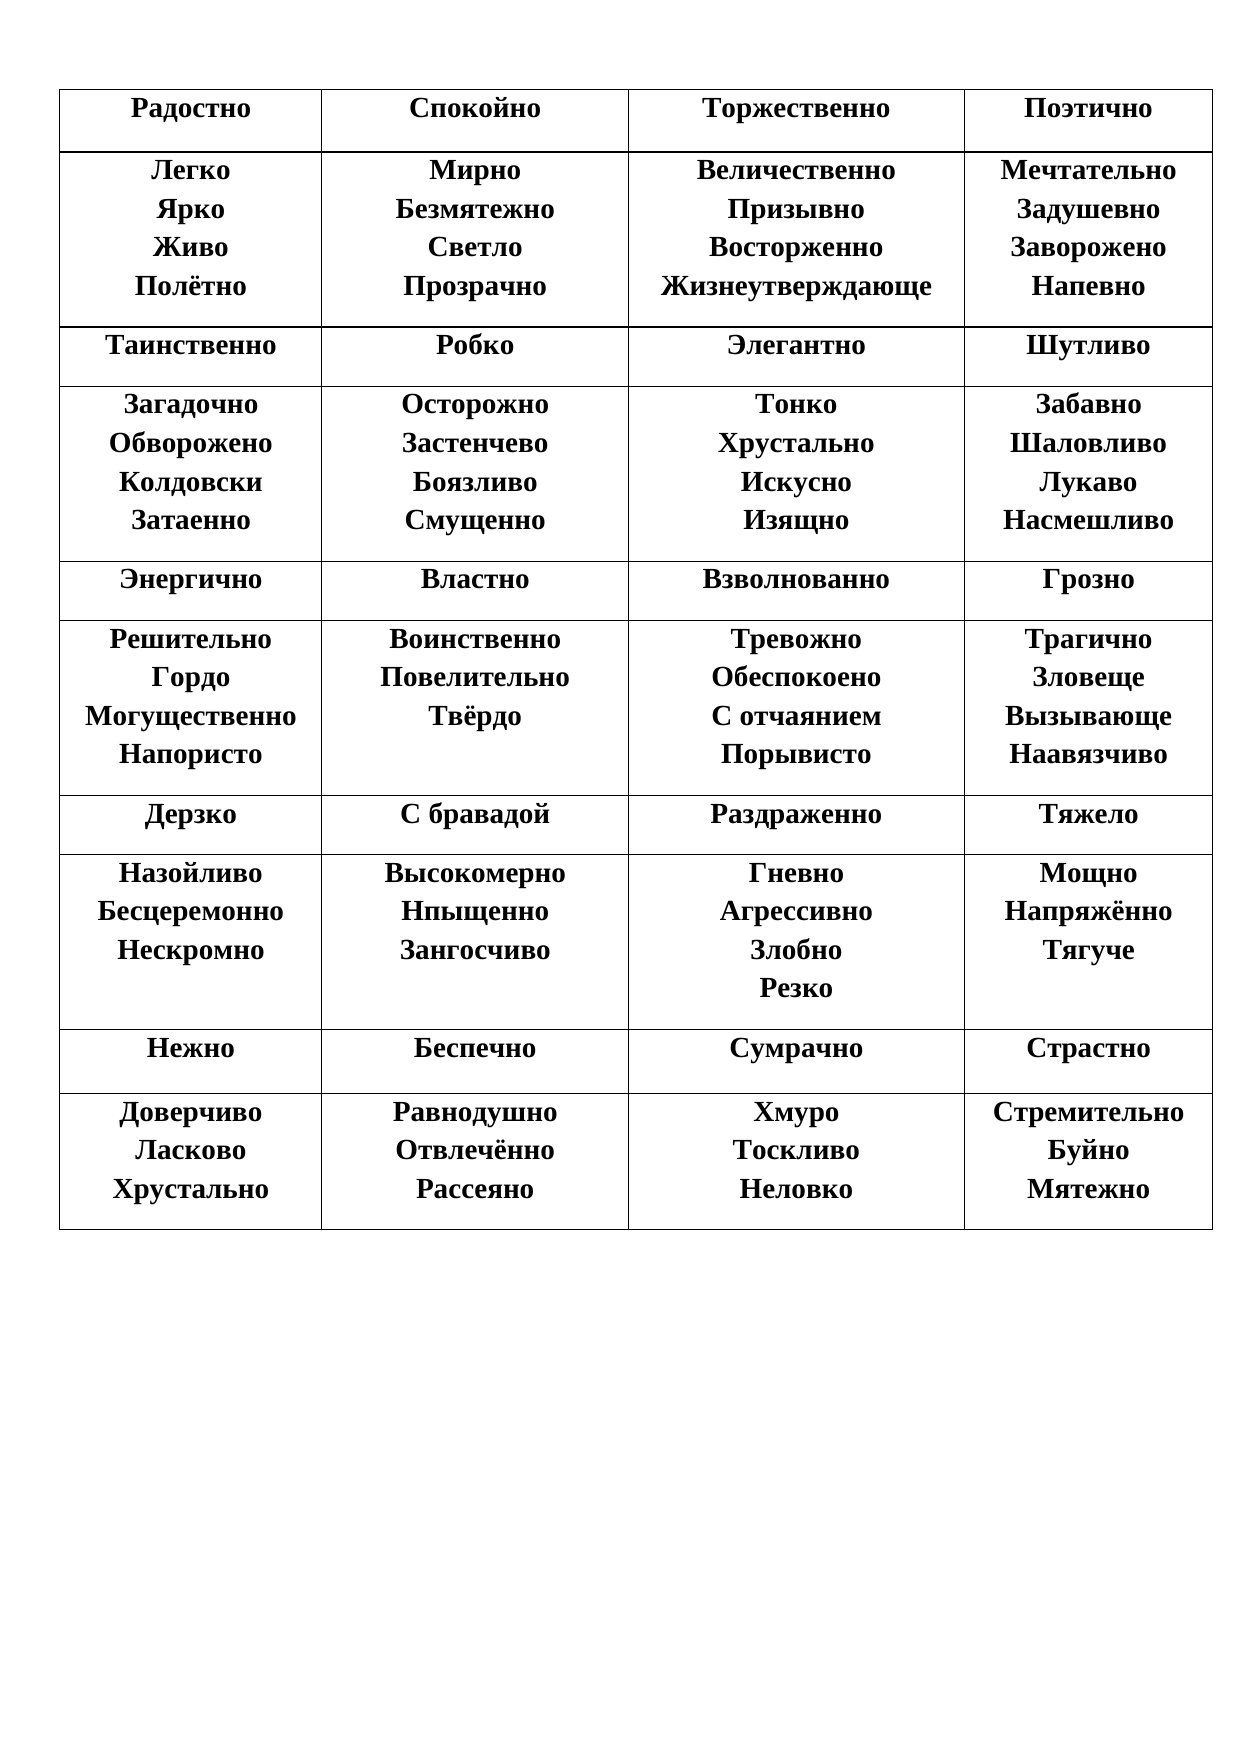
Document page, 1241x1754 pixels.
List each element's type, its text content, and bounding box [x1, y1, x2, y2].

table_cell Гневно Агрессивно Злобно Резко [629, 855, 964, 1029]
table_cell Энергично [60, 562, 321, 620]
table_cell Тревожно Обеспокоено С отчаянием Порывисто [629, 621, 964, 795]
table_cell Нежно [60, 1030, 321, 1093]
table_cell Страстно [965, 1030, 1212, 1093]
table_header Торжественно [629, 90, 964, 151]
table_cell Хмуро Тоскливо Неловко [629, 1094, 964, 1229]
table_cell Загадочно Обворожено Колдовски Затаенно [60, 387, 321, 561]
table_cell Таинственно [60, 328, 321, 386]
table_cell Тяжело [965, 796, 1212, 854]
table_cell Высокомерно Нпыщенно Зангосчиво [322, 855, 628, 1029]
table_cell Раздраженно [629, 796, 964, 854]
table_cell С бравадой [322, 796, 628, 854]
table_cell Равнодушно Отвлечённо Рассеяно [322, 1094, 628, 1229]
table_header Радостно [60, 90, 321, 151]
table_cell Мирно Безмятежно Светло Прозрачно [322, 153, 628, 326]
table_cell Трагично Зловеще Вызывающе Наавязчиво [965, 621, 1212, 795]
table_cell Взволнованно [629, 562, 964, 620]
table_cell Тонко Хрустально Искусно Изящно [629, 387, 964, 561]
table_header Спокойно [322, 90, 628, 151]
table_cell Робко [322, 328, 628, 386]
table_cell Элегантно [629, 328, 964, 386]
table_cell Доверчиво Ласково Хрустально [60, 1094, 321, 1229]
table_header Поэтично [965, 90, 1212, 151]
table_cell Забавно Шаловливо Лукаво Насмешливо [965, 387, 1212, 561]
table_cell Легко Ярко Живо Полётно [60, 153, 321, 326]
table_cell Воинственно Повелительно Твёрдо [322, 621, 628, 795]
table_cell Стремительно Буйно Мятежно [965, 1094, 1212, 1229]
table_cell Сумрачно [629, 1030, 964, 1093]
table_cell Решительно Гордо Могущественно Напористо [60, 621, 321, 795]
table_cell Назойливо Бесцеремонно Нескромно [60, 855, 321, 1029]
table_cell Шутливо [965, 328, 1212, 386]
table_cell Осторожно Застенчево Боязливо Смущенно [322, 387, 628, 561]
table_cell Мечтательно Задушевно Заворожено Напевно [965, 153, 1212, 326]
table_cell Дерзко [60, 796, 321, 854]
table_cell Величественно Призывно Восторженно Жизнеутверждающе [629, 153, 964, 326]
table_cell Беспечно [322, 1030, 628, 1093]
table_cell Властно [322, 562, 628, 620]
table_cell Мощно Напряжённо Тягуче [965, 855, 1212, 1029]
table_cell Грозно [965, 562, 1212, 620]
